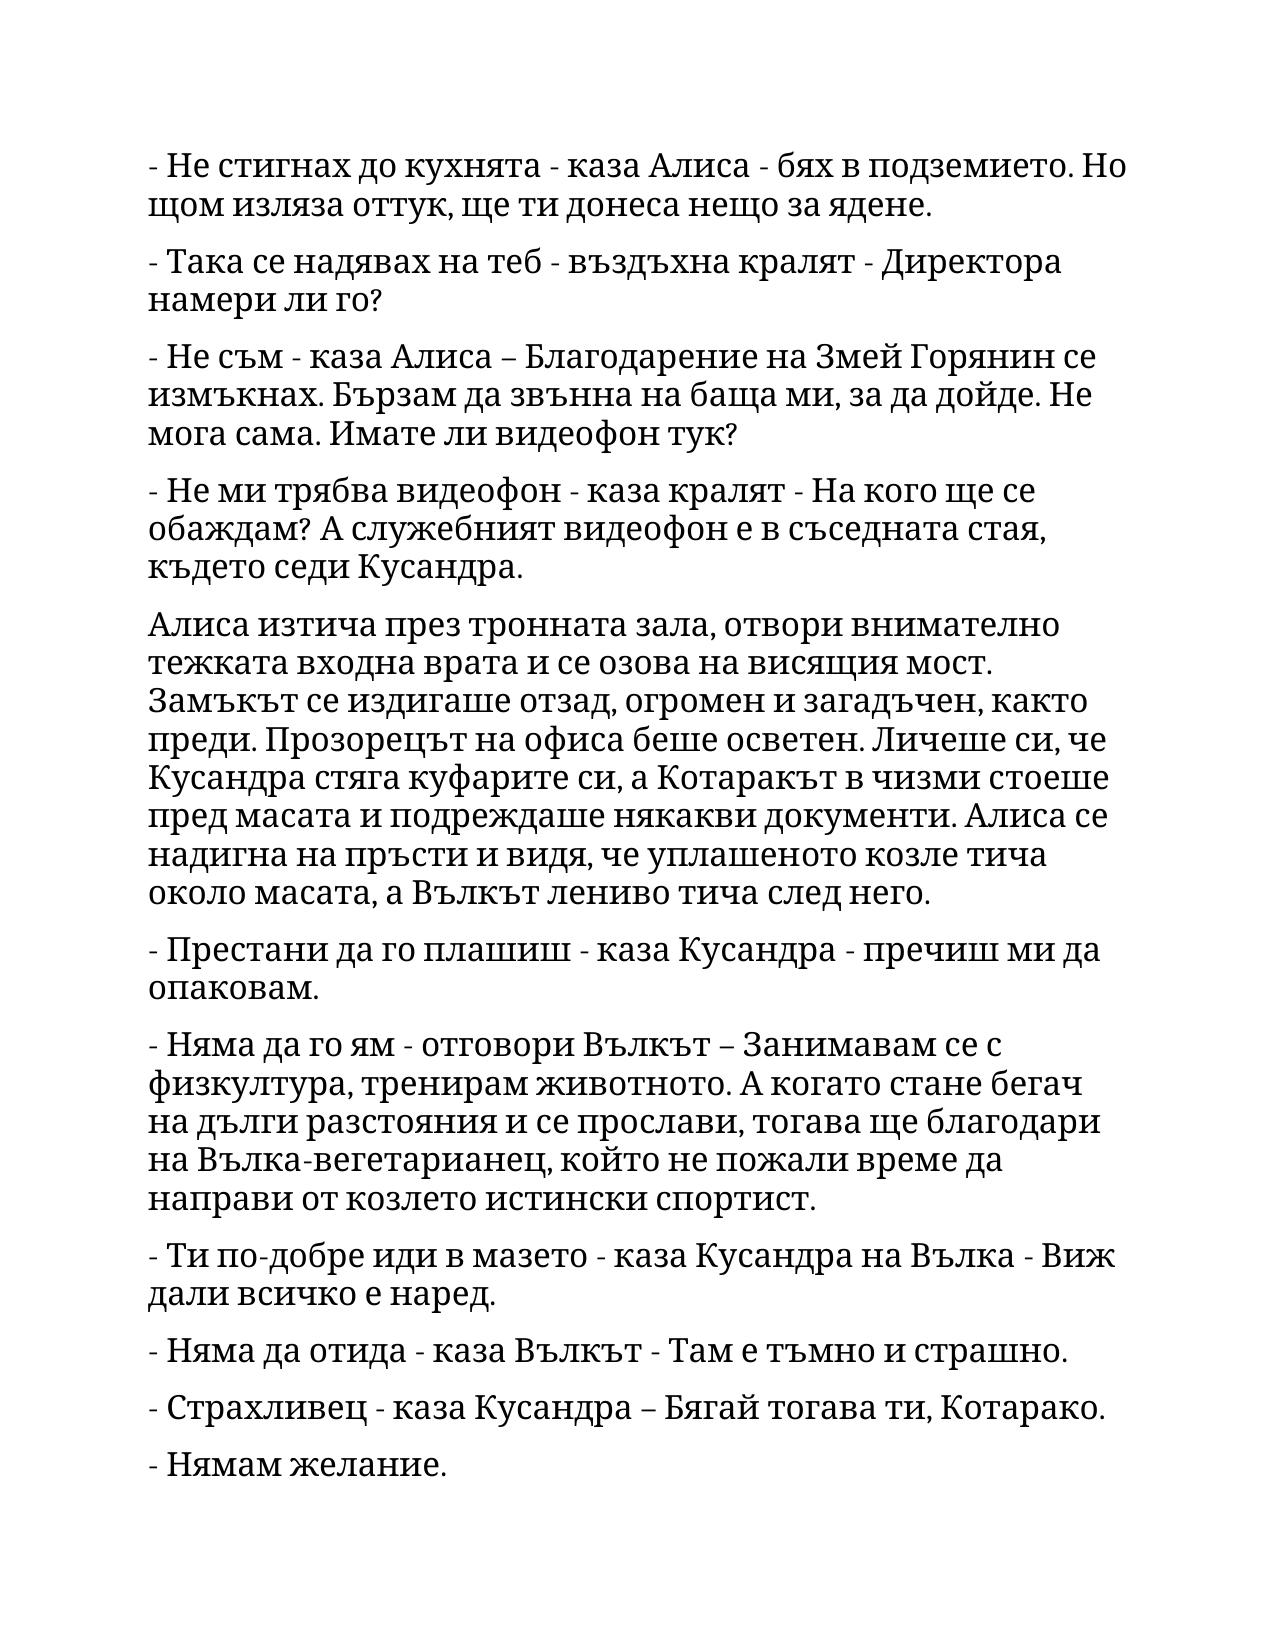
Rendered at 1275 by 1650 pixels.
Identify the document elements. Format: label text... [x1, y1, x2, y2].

text - Престани да го плашиш - каза Кусандра - пречиш ми да опаковам. [148, 931, 1127, 1008]
text - Ти по-добре иди в мазето - каза Кусандра на Вълка - Виж дали всичко е наред. [148, 1237, 1127, 1314]
text - Няма да отида - каза Вълкът - Там е тъмно и страшно. [148, 1333, 1127, 1371]
text - Страхливец - каза Кусандра – Бягай тогава ти, Котарако. [148, 1390, 1127, 1428]
text - Не стигнах до кухнята - каза Алиса - бях в подземието. Но щом изляза оттук, ще ти донеса нещо за ядене. [148, 148, 1127, 224]
text - Така се надявах на теб - въздъхна кралят - Директора намери ли го? [148, 243, 1127, 320]
text Алиса изтича през тронната зала, отвори внимателно тежката входна врата и се озова на висящия мост. Замъкът се издигаше отзад, огромен и загадъчен, както преди. Прозорецът на офиса беше осветен. Личеше си, че Кусандра стяга куфарите си, а Котаракът в чизми стоеше пред масата и подреждаше някакви документи. Алиса се надигна на пръсти и видя, че уплашеното козле тича около масата, а Вълкът лениво тича след него. [148, 606, 1127, 913]
text - Няма да го ям - отговори Вълкът – Занимавам се с физкултура, тренирам животното. А когато стане бегач на дълги разстояния и се прослави, тогава ще благодари на Вълка-вегетарианец, който не пожали време да направи от козлето истински спортист. [148, 1027, 1127, 1218]
text - Не съм - каза Алиса – Благодарение на Змей Горянин се измъкнах. Бързам да звънна на баща ми, за да дойде. Не мога сама. Имате ли видеофон тук? [148, 338, 1127, 453]
text - Нямам желание. [148, 1447, 1127, 1485]
text - Не ми трябва видеофон - каза кралят - На кого ще се обаждам? А служебният видеофон е в съседната стая, където седи Кусандра. [148, 472, 1127, 587]
